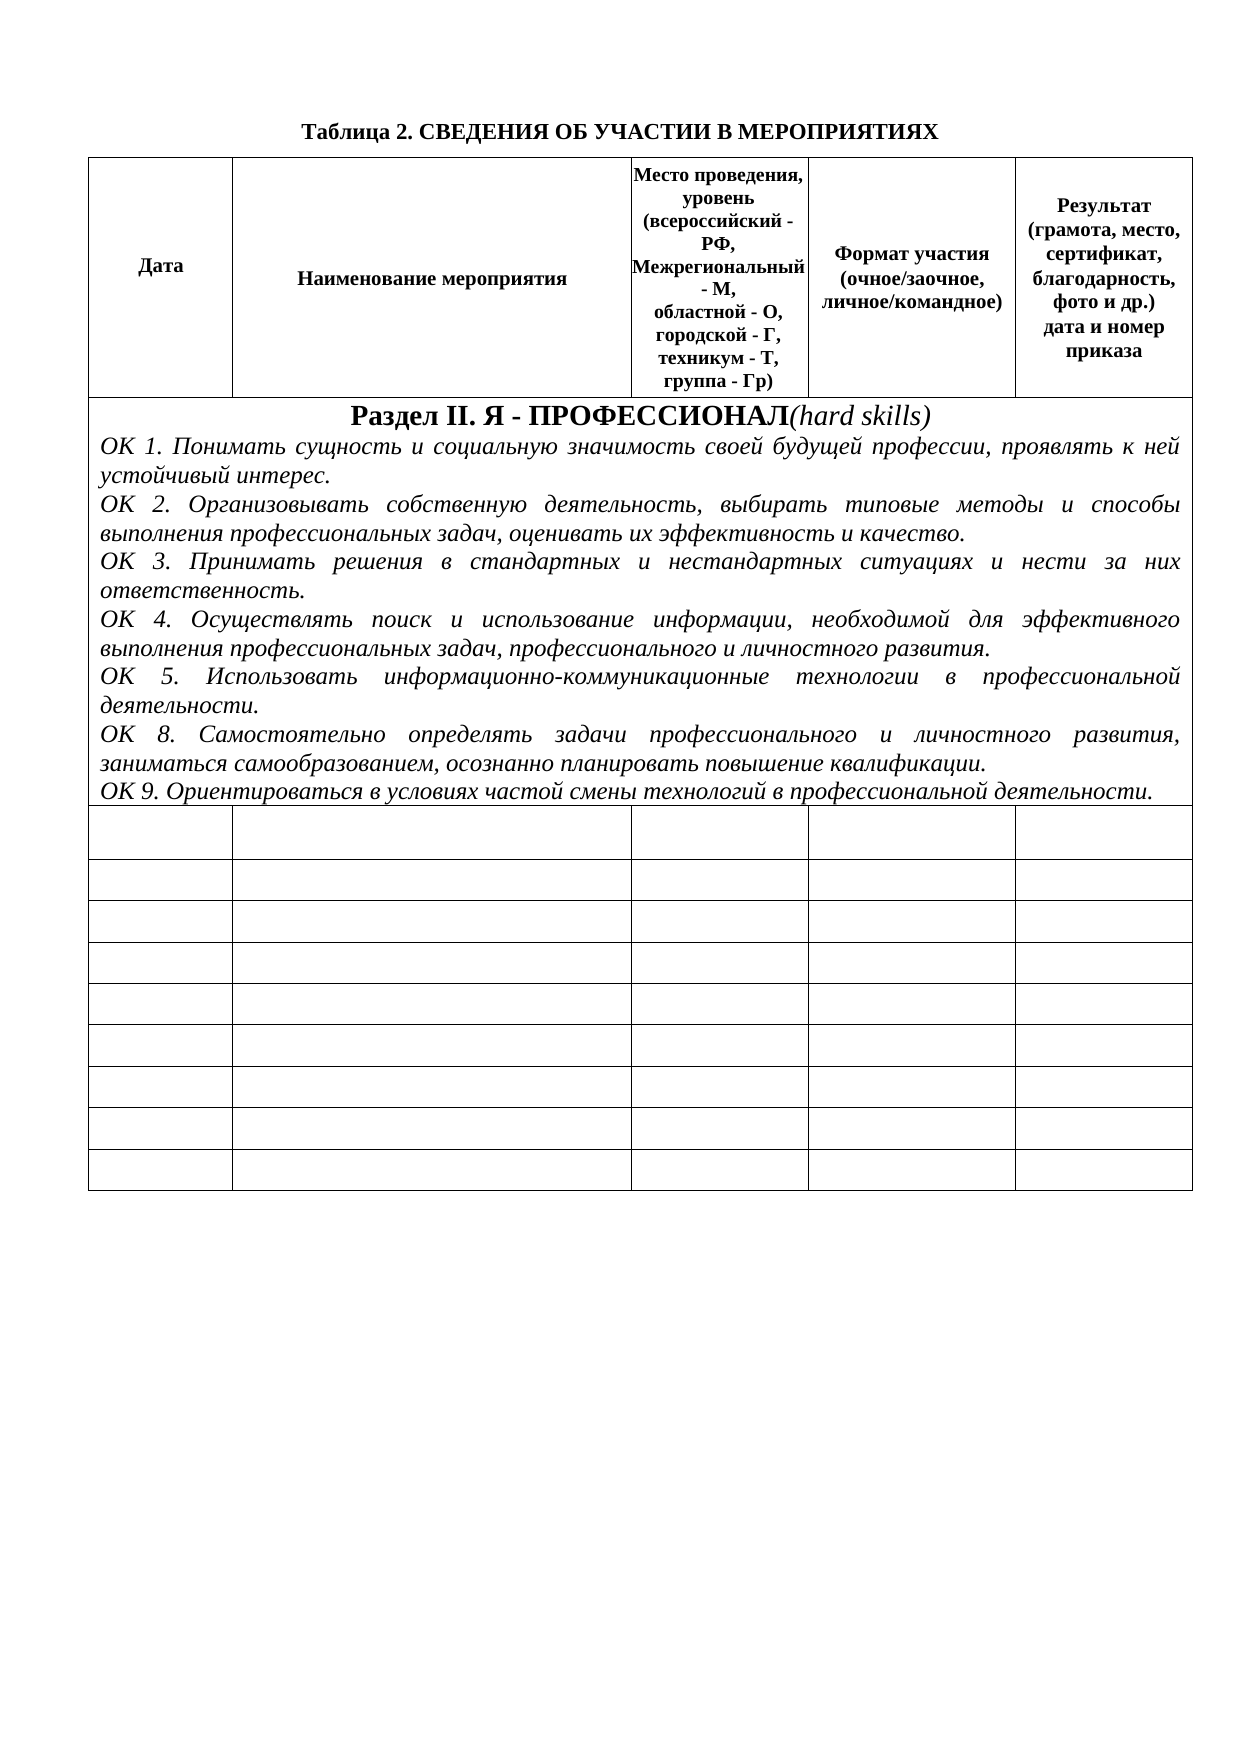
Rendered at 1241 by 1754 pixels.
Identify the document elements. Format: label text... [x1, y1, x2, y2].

table_cell [89, 1108, 232, 1148]
text Таблица 2. СВЕДЕНИЯ ОБ УЧАСТИИ В МЕРОПРИЯТИЯХ [89, 118, 1152, 144]
table_cell [1016, 943, 1192, 983]
table_cell [233, 1150, 631, 1190]
table_cell Раздел II. Я - ПРОФЕССИОНАЛ(hard skills) ОК 1. Понимать сущность и социальную значимость своей будущей профессии, проявлять к ней устойчивый интерес. ОК 2. Организовывать собственную деятельность, выбирать типовые методы и способы выполнения профессиональных задач, оценивать их эффективность и качество. ОК 3. Принимать решения в стандартных и нестандартных ситуациях и нести за них ответственность. ОК 4. Осуществлять поиск и использование информации, необходимой для эффективного выполнения профессиональных задач, профессионального и личностного развития. ОК 5. Использовать информационно-коммуникационные технологии в профессиональной деятельности. ОК 8. Самостоятельно определять задачи профессионального и личностного развития, заниматься самообразованием, осознанно планировать повышение квалификации. ОК 9. Ориентироваться в условиях частой смены технологий в профессиональной деятельности. [89, 398, 1192, 805]
table_cell [809, 901, 1015, 942]
table_cell [89, 1067, 232, 1107]
table_cell [233, 806, 631, 859]
table_cell [1016, 1108, 1192, 1148]
table_cell [233, 943, 631, 983]
table_cell [632, 943, 808, 983]
table_cell [632, 984, 808, 1024]
table_cell [89, 1150, 232, 1190]
table_cell [809, 1025, 1015, 1066]
table_cell [233, 984, 631, 1024]
table_cell [632, 1067, 808, 1107]
table_cell [809, 1067, 1015, 1107]
table_cell [89, 806, 232, 859]
table_cell [1016, 860, 1192, 900]
table_cell [1016, 1067, 1192, 1107]
table_cell [1016, 1150, 1192, 1190]
table_cell [809, 943, 1015, 983]
table_cell [233, 1067, 631, 1107]
table_header Место проведения, уровень (всероссийский - РФ, Межрегиональный - М, областной - О, городской - Г, техникум - Т, группа - Гр) [632, 158, 808, 397]
table_cell [89, 984, 232, 1024]
table_cell [233, 901, 631, 942]
table_header Наименование мероприятия [233, 158, 631, 397]
table_cell [89, 860, 232, 900]
table_cell [233, 860, 631, 900]
table_cell [809, 806, 1015, 859]
table_cell [89, 1025, 232, 1066]
table_cell [1016, 806, 1192, 859]
table_cell [1016, 984, 1192, 1024]
table_cell [1016, 901, 1192, 942]
table_cell [809, 1108, 1015, 1148]
table_cell [233, 1025, 631, 1066]
table_cell [809, 860, 1015, 900]
table_cell [632, 901, 808, 942]
table_cell [632, 860, 808, 900]
table_cell [89, 943, 232, 983]
table_header Результат (грамота, место, сертификат, благодарность, фото и др.) дата и номер приказа [1016, 158, 1192, 397]
table_cell [632, 1108, 808, 1148]
table_header Формат участия (очное/заочное, личное/командное) [809, 158, 1015, 397]
table_cell [809, 1150, 1015, 1190]
table_cell [632, 1150, 808, 1190]
table_cell [233, 1108, 631, 1148]
table_cell [809, 984, 1015, 1024]
table_cell [1016, 1025, 1192, 1066]
table_header Дата [89, 158, 232, 397]
table_cell [632, 1025, 808, 1066]
table_cell [632, 806, 808, 859]
table_cell [89, 901, 232, 942]
